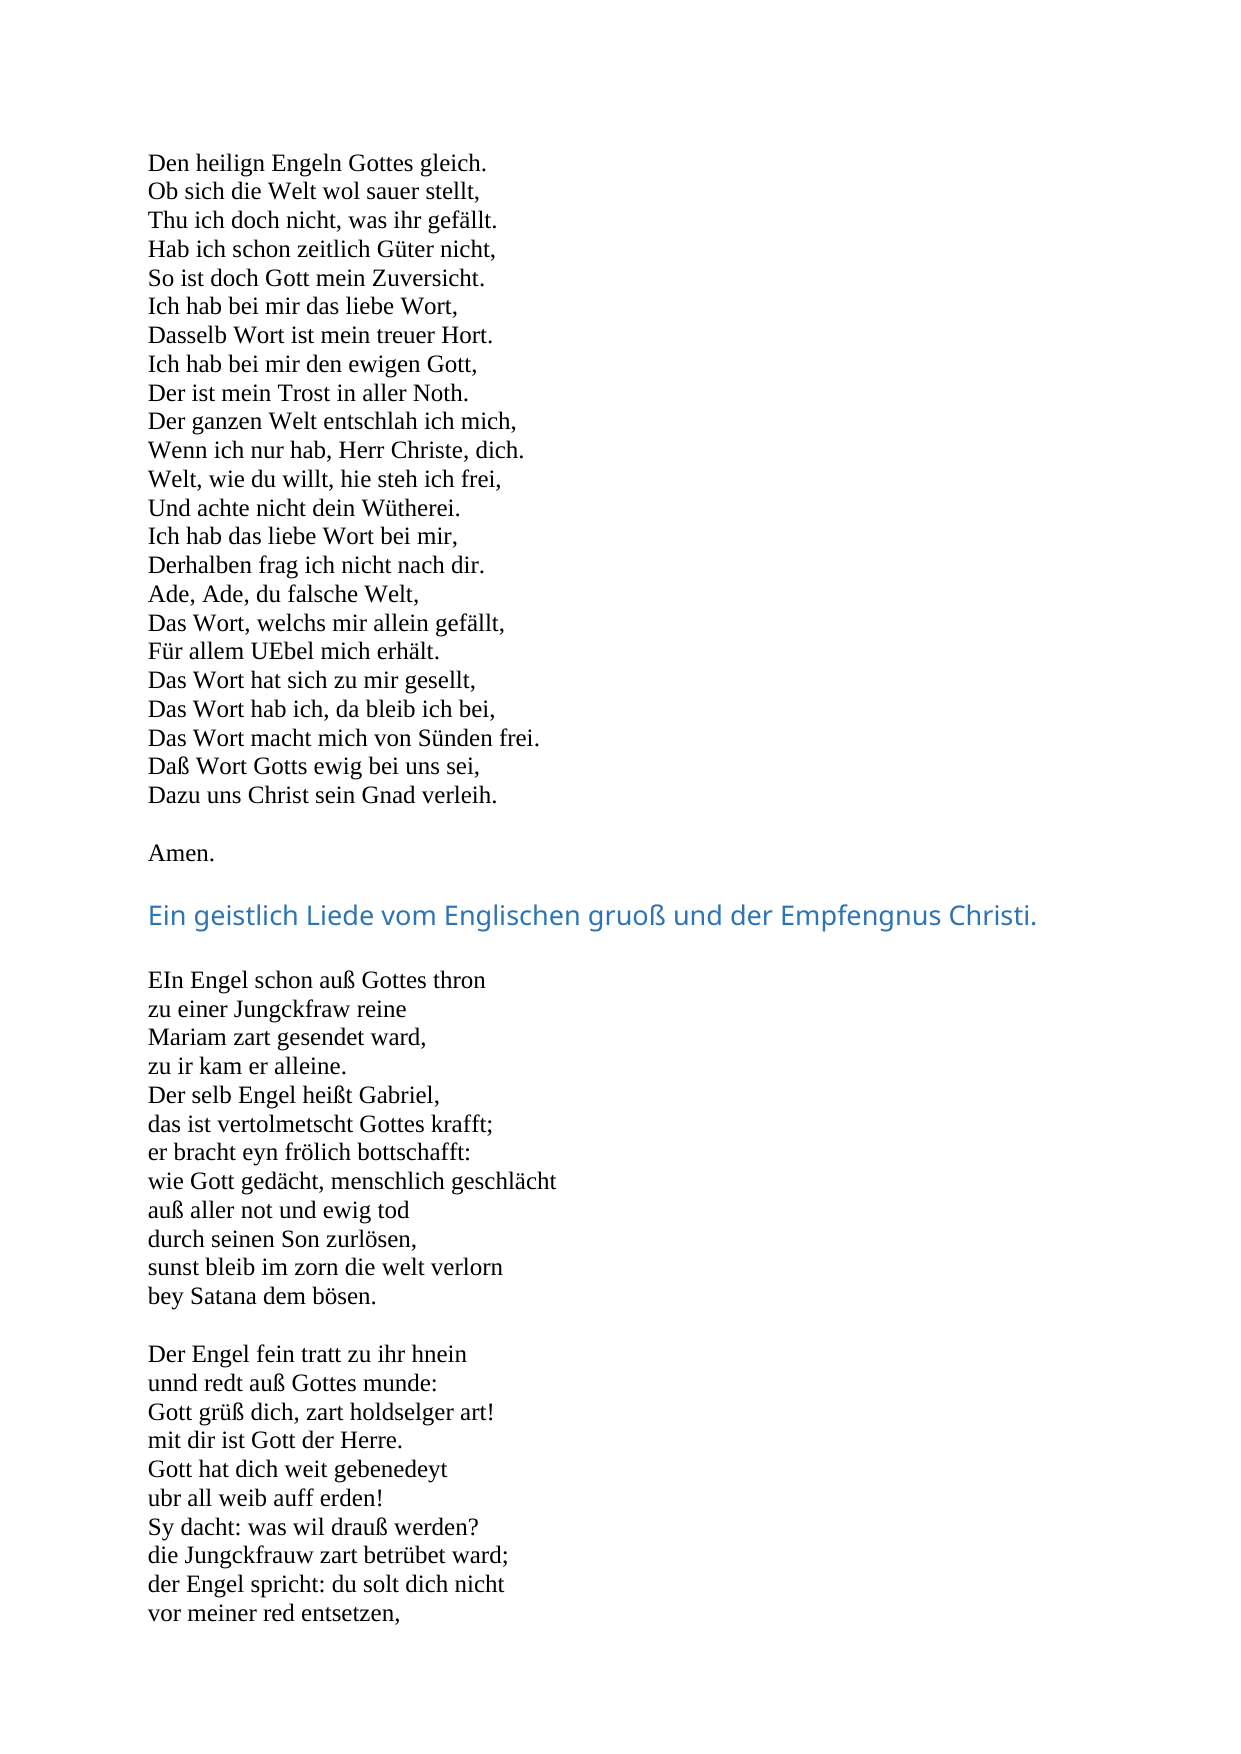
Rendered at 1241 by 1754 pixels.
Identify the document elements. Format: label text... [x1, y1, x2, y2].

subtitle Ein geistlich Liede vom Englischen gruoß und der Empfengnus Christi. [148, 896, 1093, 933]
text Amen. [148, 838, 1093, 867]
text EIn Engel schon auß Gottes thron zu einer Jungckfraw reine Mariam zart gesendet ward, zu ir kam er alleine. Der selb Engel heißt Gabriel, das ist vertolmetscht Gottes krafft; er bracht eyn frölich bottschafft: wie Gott gedächt, menschlich geschlächt auß aller not und ewig tod durch seinen Son zurlösen, sunst bleib im zorn die welt verlorn bey Satana dem bösen. [148, 965, 1093, 1310]
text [148, 1339, 1093, 1627]
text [148, 148, 1093, 809]
